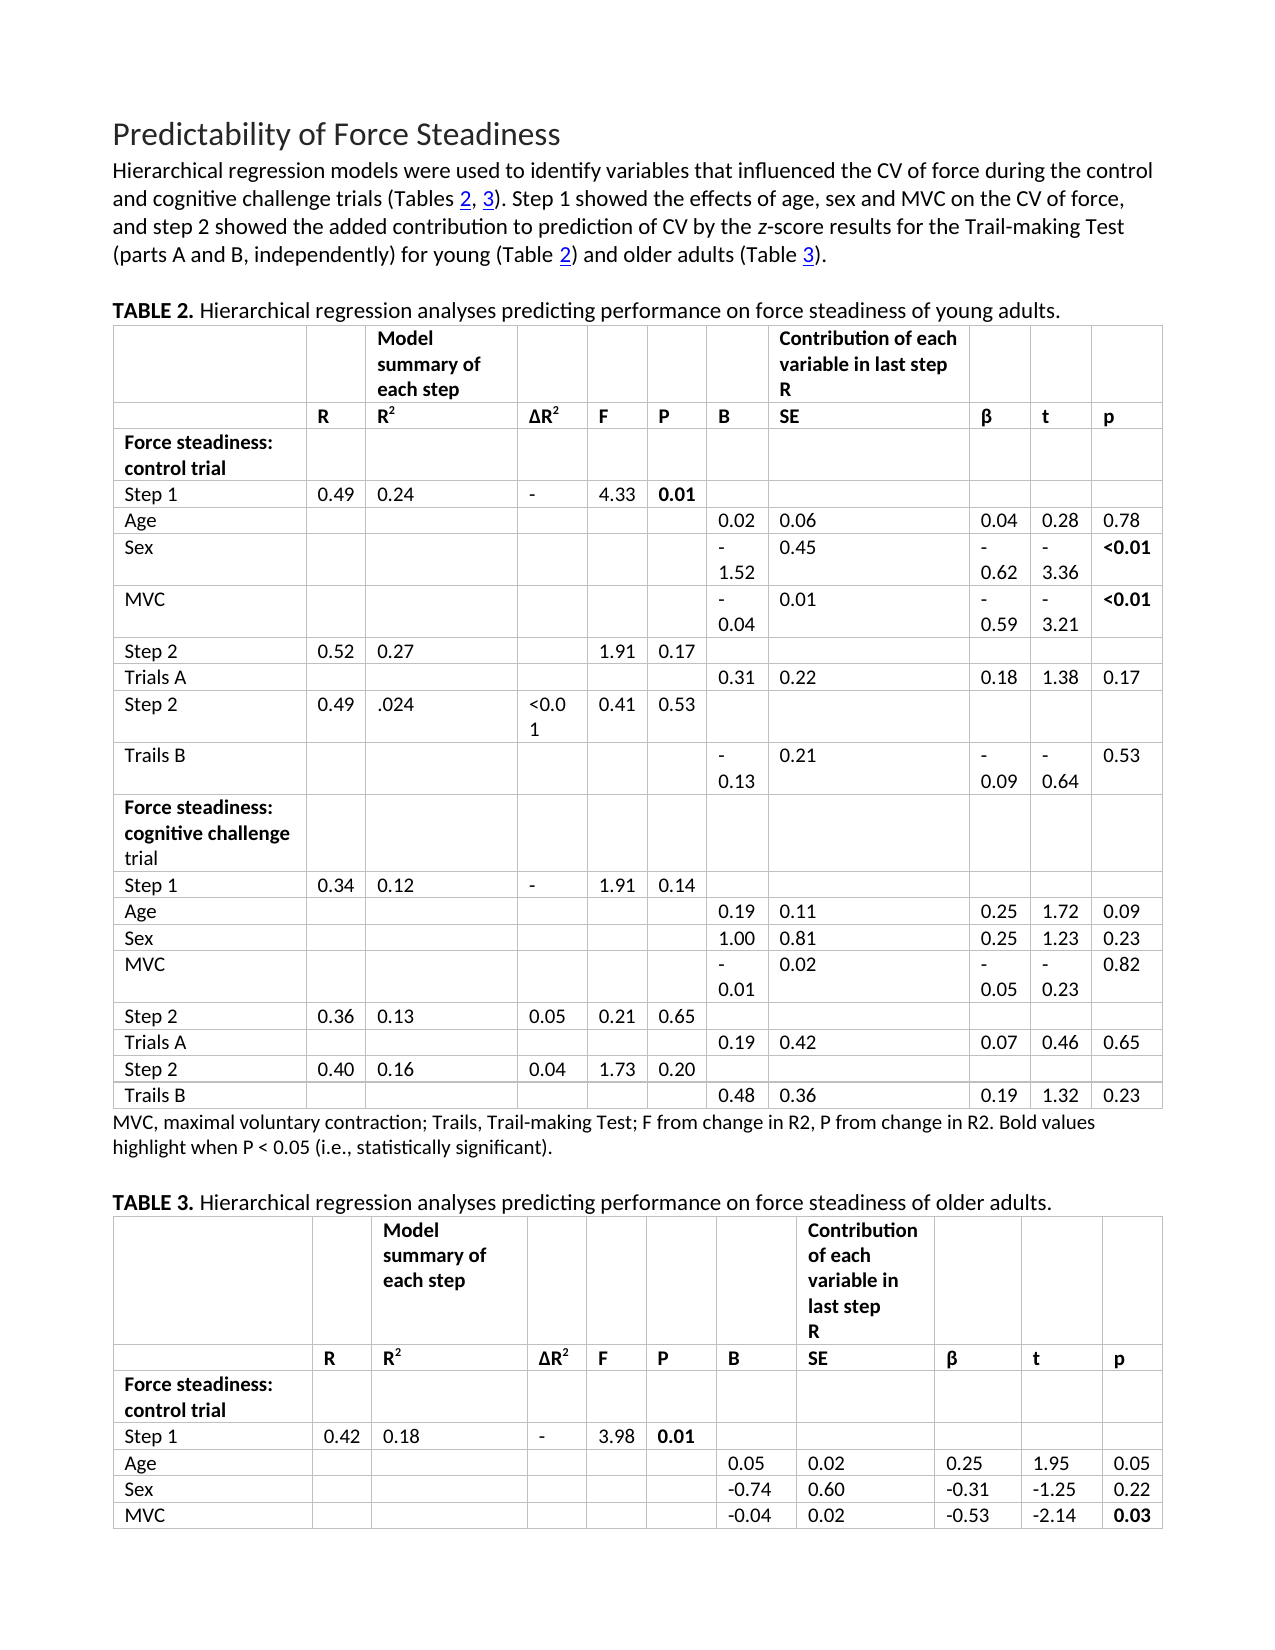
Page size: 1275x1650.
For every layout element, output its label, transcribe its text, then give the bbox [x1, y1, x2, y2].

table_cell [717, 1371, 796, 1422]
table_cell [1092, 872, 1162, 897]
table_cell <0.01 [1092, 534, 1162, 585]
table_cell [1031, 1003, 1091, 1028]
table_header [587, 1217, 646, 1344]
table_cell [518, 795, 587, 871]
table_header [588, 326, 647, 402]
table_cell Sex [114, 534, 306, 585]
table_cell -1.25 [1022, 1476, 1102, 1502]
table_cell 0.49 [307, 481, 365, 507]
table_cell [588, 586, 647, 637]
table_cell [647, 1476, 716, 1502]
table_cell [366, 743, 517, 793]
table_cell [307, 743, 365, 793]
table_cell 0.65 [648, 1003, 706, 1028]
table_cell [366, 795, 517, 871]
table_header [717, 1217, 796, 1344]
table_cell 1.72 [1031, 898, 1091, 924]
table_cell [707, 795, 768, 871]
table_cell [587, 1371, 646, 1422]
table_cell ∆R2 [518, 403, 587, 428]
table_cell [1092, 1003, 1162, 1028]
table_cell [588, 508, 647, 533]
table_cell [372, 1476, 527, 1502]
table_cell 0.23 [1092, 925, 1162, 950]
table_cell [935, 1423, 1021, 1449]
table_cell R [307, 403, 365, 428]
table_cell [307, 508, 365, 533]
table_cell Step 1 [114, 481, 306, 507]
table_cell [313, 1476, 371, 1502]
table_cell [935, 1371, 1021, 1422]
table_cell β [935, 1345, 1021, 1370]
table_cell Step 2 [114, 1003, 306, 1028]
table_cell P [647, 1345, 716, 1370]
table_cell [587, 1450, 646, 1475]
table_cell [588, 795, 647, 871]
table_cell 0.60 [797, 1476, 934, 1502]
table_header [648, 326, 706, 402]
table_cell [307, 1030, 365, 1055]
table_cell F [587, 1345, 646, 1370]
table_cell 0.11 [769, 898, 969, 924]
table_cell [372, 1450, 527, 1475]
table_cell Step 2 [114, 638, 306, 663]
table_cell SE [769, 403, 969, 428]
table_cell 0.65 [1092, 1030, 1162, 1055]
table_cell [1092, 429, 1162, 480]
table_cell -3.21 [1031, 586, 1091, 637]
table_cell 0.53 [1092, 743, 1162, 793]
table_cell 0.25 [970, 898, 1030, 924]
table_cell Sex [114, 925, 306, 950]
table_cell [1022, 1371, 1102, 1422]
table_cell [366, 586, 517, 637]
table_cell B [707, 403, 768, 428]
table_cell [647, 1450, 716, 1475]
table_cell [518, 429, 587, 480]
table_cell [648, 534, 706, 585]
table_cell F [588, 403, 647, 428]
table_cell [970, 429, 1030, 480]
table_cell [518, 898, 587, 924]
table_cell 0.09 [1092, 898, 1162, 924]
table_cell [366, 1083, 517, 1108]
table_cell [588, 951, 647, 1002]
table_cell [588, 898, 647, 924]
table_cell [769, 1003, 969, 1028]
table_cell [717, 1423, 796, 1449]
table_cell [1022, 1423, 1102, 1449]
table_cell 0.02 [707, 508, 768, 533]
table_cell -0.53 [935, 1503, 1021, 1528]
table_cell -0.04 [717, 1503, 796, 1528]
table_cell [528, 1476, 586, 1502]
table_cell [518, 1030, 587, 1055]
table_cell Step 1 [114, 1423, 312, 1449]
table_cell [648, 1030, 706, 1055]
table_cell [307, 534, 365, 585]
table_cell Age [114, 508, 306, 533]
table_cell [797, 1371, 934, 1422]
table_cell [769, 429, 969, 480]
table_cell [769, 638, 969, 663]
table_cell -2.14 [1022, 1503, 1102, 1528]
table_cell [769, 795, 969, 871]
table_cell [707, 481, 768, 507]
table_cell 0.81 [769, 925, 969, 950]
table_cell [707, 1056, 768, 1081]
table_cell 0.25 [970, 925, 1030, 950]
table_cell p [1092, 403, 1162, 428]
text TABLE 2. Hierarchical regression analyses predicting performance on force steadiness of young adults. [112, 297, 1162, 324]
table_cell [970, 481, 1030, 507]
table_cell -0.04 [707, 586, 768, 637]
table_cell [518, 664, 587, 690]
table_cell 1.32 [1031, 1083, 1091, 1108]
table_cell 0.02 [797, 1450, 934, 1475]
table_cell R [313, 1345, 371, 1370]
table_cell [970, 795, 1030, 871]
table_cell 0.01 [648, 481, 706, 507]
table_cell 0.53 [648, 691, 706, 742]
table_cell t [1022, 1345, 1102, 1370]
table_cell 0.03 [1103, 1503, 1162, 1528]
table_cell [647, 1503, 716, 1528]
table_cell [366, 664, 517, 690]
table_cell 1.73 [588, 1056, 647, 1081]
table_cell [307, 898, 365, 924]
table_cell [647, 1371, 716, 1422]
table_cell 3.98 [587, 1423, 646, 1449]
table_cell Trials A [114, 664, 306, 690]
table_cell 0.19 [970, 1083, 1030, 1108]
table_cell ∆R2 [528, 1345, 586, 1370]
table_header [707, 326, 768, 402]
table_cell [1031, 795, 1091, 871]
table_cell [970, 1056, 1030, 1081]
table_cell [366, 508, 517, 533]
table_cell SE [797, 1345, 934, 1370]
table_cell 0.05 [1103, 1450, 1162, 1475]
table_cell Age [114, 1450, 312, 1475]
table_cell [518, 951, 587, 1002]
table_cell [1031, 638, 1091, 663]
table_cell <0.01 [518, 691, 587, 742]
table_cell [769, 691, 969, 742]
table_cell - [518, 872, 587, 897]
table_cell [588, 534, 647, 585]
table_cell 0.22 [769, 664, 969, 690]
table_cell [1031, 429, 1091, 480]
table_cell [648, 664, 706, 690]
table_cell [307, 429, 365, 480]
table_header Contribution of each variable in last step R [769, 326, 969, 402]
text TABLE 3. Hierarchical regression analyses predicting performance on force steadiness of older adults. [112, 1188, 1162, 1216]
table_cell 0.78 [1092, 508, 1162, 533]
table_cell 0.21 [588, 1003, 647, 1028]
table_cell [1031, 1056, 1091, 1081]
table_cell 0.14 [648, 872, 706, 897]
table_header [114, 326, 306, 402]
table_cell 0.27 [366, 638, 517, 663]
table_cell [528, 1371, 586, 1422]
table_cell [707, 1003, 768, 1028]
table_cell MVC [114, 951, 306, 1002]
table_cell [970, 638, 1030, 663]
table_cell [797, 1423, 934, 1449]
table_cell [518, 1083, 587, 1108]
table_header Contribution of each variable in last step R [797, 1217, 934, 1344]
table_cell 0.22 [1103, 1476, 1162, 1502]
table_cell Trails B [114, 1083, 306, 1108]
table_header [1031, 326, 1091, 402]
table_cell 0.41 [588, 691, 647, 742]
table_cell [307, 1083, 365, 1108]
table_cell <0.01 [1092, 586, 1162, 637]
table_cell 0.17 [1092, 664, 1162, 690]
table_cell 0.16 [366, 1056, 517, 1081]
table_cell [1031, 872, 1091, 897]
table_cell [769, 872, 969, 897]
table_cell [307, 664, 365, 690]
table_cell p [1103, 1345, 1162, 1370]
table_cell [528, 1450, 586, 1475]
table_cell [588, 1030, 647, 1055]
table_cell Step 1 [114, 872, 306, 897]
table_cell 0.05 [518, 1003, 587, 1028]
table_cell [307, 951, 365, 1002]
table_cell [313, 1503, 371, 1528]
table_cell [970, 872, 1030, 897]
table_cell -3.36 [1031, 534, 1091, 585]
table_cell 0.04 [518, 1056, 587, 1081]
table_cell [366, 925, 517, 950]
table_header [647, 1217, 716, 1344]
table_cell [1031, 481, 1091, 507]
table_cell [1103, 1371, 1162, 1422]
table_cell [769, 1056, 969, 1081]
table_header [1022, 1217, 1102, 1344]
table_cell Step 2 [114, 1056, 306, 1081]
table_cell 0.19 [707, 898, 768, 924]
table_cell [648, 925, 706, 950]
table_cell Age [114, 898, 306, 924]
table_cell [648, 429, 706, 480]
table_cell [528, 1503, 586, 1528]
table_cell .024 [366, 691, 517, 742]
table_cell 0.46 [1031, 1030, 1091, 1055]
table_cell Sex [114, 1476, 312, 1502]
table_cell [707, 429, 768, 480]
table_cell - [518, 481, 587, 507]
table_cell Step 2 [114, 691, 306, 742]
table_cell -0.05 [970, 951, 1030, 1002]
table_cell [518, 638, 587, 663]
table_cell t [1031, 403, 1091, 428]
table_header [518, 326, 587, 402]
table_cell 1.95 [1022, 1450, 1102, 1475]
table_cell 0.36 [769, 1083, 969, 1108]
table_cell 1.91 [588, 872, 647, 897]
table_cell [648, 586, 706, 637]
table_cell 0.52 [307, 638, 365, 663]
table_cell [372, 1503, 527, 1528]
table_cell Force steadiness: control trial [114, 1371, 312, 1422]
table_cell -0.09 [970, 743, 1030, 793]
table_cell 0.01 [769, 586, 969, 637]
table_cell [588, 1083, 647, 1108]
table_cell 0.05 [717, 1450, 796, 1475]
table_cell [648, 1083, 706, 1108]
table_cell 1.38 [1031, 664, 1091, 690]
table_cell [313, 1450, 371, 1475]
table_cell [518, 925, 587, 950]
table_cell 0.06 [769, 508, 969, 533]
table_cell [1092, 691, 1162, 742]
table_cell -0.64 [1031, 743, 1091, 793]
table_cell [307, 586, 365, 637]
table_header [970, 326, 1030, 402]
table_cell 0.34 [307, 872, 365, 897]
table_cell [1092, 638, 1162, 663]
table_cell MVC [114, 1503, 312, 1528]
table_cell [587, 1476, 646, 1502]
text Hierarchical regression models were used to identify variables that influenced the CV of force during the control and cognitive challenge trials (Tables 2, 3). Step 1 showed the effects of age, sex and MVC on the CV of force, and step 2 showed the added contribution to prediction of CV by the z-score results for the Trail-making Test (parts A and B, independently) for young (Table 2) and older adults (Table 3). [112, 156, 1162, 268]
table_cell [372, 1371, 527, 1422]
table_cell -0.01 [707, 951, 768, 1002]
table_cell -0.59 [970, 586, 1030, 637]
table_cell [114, 1345, 312, 1370]
table_cell [1031, 691, 1091, 742]
table_cell Force steadiness: control trial [114, 429, 306, 480]
table_cell -1.52 [707, 534, 768, 585]
table_cell [366, 951, 517, 1002]
table_cell [588, 664, 647, 690]
table_cell [518, 508, 587, 533]
table_header [313, 1217, 371, 1344]
table_cell [1092, 1056, 1162, 1081]
table_cell [1103, 1423, 1162, 1449]
table_cell [518, 586, 587, 637]
table_cell 0.82 [1092, 951, 1162, 1002]
table_cell 0.07 [970, 1030, 1030, 1055]
table_header [307, 326, 365, 402]
table_header Model summary of each step [372, 1217, 527, 1344]
table_cell [648, 508, 706, 533]
table_cell 0.31 [707, 664, 768, 690]
table_cell [707, 638, 768, 663]
table_cell -0.23 [1031, 951, 1091, 1002]
table_cell 0.02 [797, 1503, 934, 1528]
table_cell 0.42 [313, 1423, 371, 1449]
table_cell R2 [372, 1345, 527, 1370]
table_cell [307, 795, 365, 871]
table_cell MVC [114, 586, 306, 637]
table_cell [588, 429, 647, 480]
table_cell 0.48 [707, 1083, 768, 1108]
table_cell [648, 795, 706, 871]
table_cell Trials A [114, 1030, 306, 1055]
text MVC, maximal voluntary contraction; Trails, Trail-making Test; F from change in R2, P from change in R2. Bold values highlight when P < 0.05 (i.e., statistically significant). [112, 1109, 1162, 1160]
table_cell Force steadiness: cognitive challenge trial [114, 795, 306, 871]
table_cell [707, 872, 768, 897]
table_cell -0.13 [707, 743, 768, 793]
table_cell 0.02 [769, 951, 969, 1002]
table_cell 0.25 [935, 1450, 1021, 1475]
table_cell -0.31 [935, 1476, 1021, 1502]
table_cell [769, 481, 969, 507]
table_cell [648, 898, 706, 924]
table_cell [587, 1503, 646, 1528]
table_cell R2 [366, 403, 517, 428]
table_cell 1.91 [588, 638, 647, 663]
table_cell [970, 691, 1030, 742]
table_cell [1092, 481, 1162, 507]
table_cell 0.20 [648, 1056, 706, 1081]
table_cell 0.12 [366, 872, 517, 897]
table_header [1103, 1217, 1162, 1344]
table_cell 1.00 [707, 925, 768, 950]
table_cell β [970, 403, 1030, 428]
table_cell -0.62 [970, 534, 1030, 585]
table_cell B [717, 1345, 796, 1370]
subtitle Predictability of Force Steadiness [112, 112, 1162, 153]
table_header Model summary of each step [366, 326, 517, 402]
table_cell P [648, 403, 706, 428]
table_cell 0.19 [707, 1030, 768, 1055]
table_cell 0.45 [769, 534, 969, 585]
table_cell [307, 925, 365, 950]
table_cell [313, 1371, 371, 1422]
table_cell -0.74 [717, 1476, 796, 1502]
table_cell 0.24 [366, 481, 517, 507]
table_cell 0.18 [970, 664, 1030, 690]
table_cell [648, 951, 706, 1002]
table_cell 0.36 [307, 1003, 365, 1028]
table_cell 0.42 [769, 1030, 969, 1055]
table_cell 0.21 [769, 743, 969, 793]
table_cell 1.23 [1031, 925, 1091, 950]
table_cell [366, 1030, 517, 1055]
table_cell [970, 1003, 1030, 1028]
table_cell 0.04 [970, 508, 1030, 533]
table_header [528, 1217, 586, 1344]
table_cell [114, 403, 306, 428]
table_cell 0.01 [647, 1423, 716, 1449]
table_cell [366, 534, 517, 585]
table_cell 4.33 [588, 481, 647, 507]
table_cell 0.17 [648, 638, 706, 663]
table_cell 0.18 [372, 1423, 527, 1449]
table_cell 0.40 [307, 1056, 365, 1081]
table_cell [518, 743, 587, 793]
table_cell [366, 429, 517, 480]
table_cell 0.13 [366, 1003, 517, 1028]
table_cell [518, 534, 587, 585]
table_cell - [528, 1423, 586, 1449]
table_header [935, 1217, 1021, 1344]
table_cell [588, 743, 647, 793]
table_cell [707, 691, 768, 742]
table_cell 0.49 [307, 691, 365, 742]
table_header [1092, 326, 1162, 402]
table_cell [366, 898, 517, 924]
table_cell [588, 925, 647, 950]
table_cell [1092, 795, 1162, 871]
table_cell 0.28 [1031, 508, 1091, 533]
table_cell Trails B [114, 743, 306, 793]
table_cell 0.23 [1092, 1083, 1162, 1108]
table_header [114, 1217, 312, 1344]
table_cell [648, 743, 706, 793]
